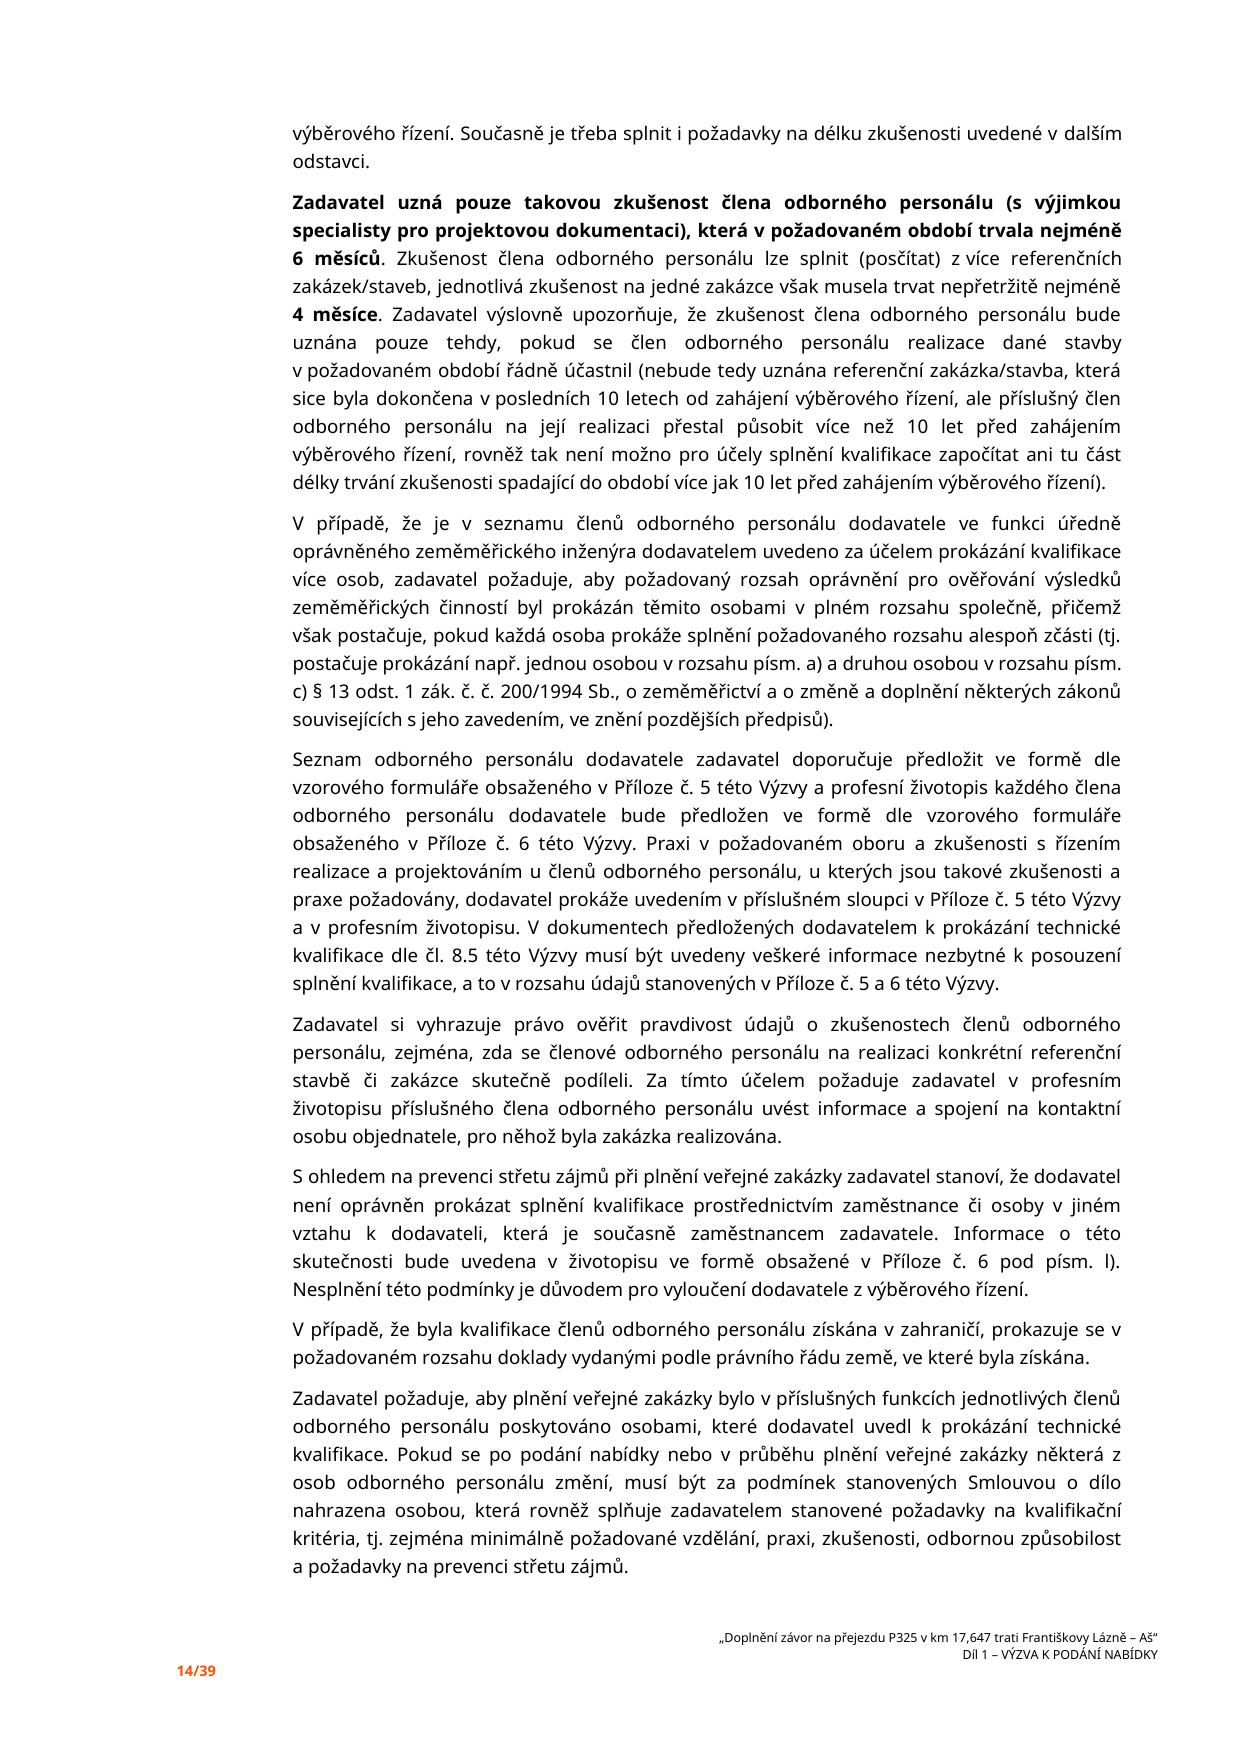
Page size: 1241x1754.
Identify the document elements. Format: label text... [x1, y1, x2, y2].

text S ohledem na prevenci střetu zájmů při plnění veřejné zakázky zadavatel stanoví, že dodavatel není oprávněn prokázat splnění kvalifikace prostřednictvím zaměstnance či osoby v jiném vztahu k dodavateli, která je současně zaměstnancem zadavatele. Informace o této skutečnosti bude uvedena v životopisu ve formě obsažené v Příloze č. 6 pod písm. l). Nesplnění této podmínky je důvodem pro vyloučení dodavatele z výběrového řízení. [292, 1164, 1122, 1301]
text Zadavatel uzná pouze takovou zkušenost člena odborného personálu (s výjimkou specialisty pro projektovou dokumentaci), která v požadovaném období trvala nejméně 6 měsíců. Zkušenost člena odborného personálu lze splnit (posčítat) z více referenčních zakázek/staveb, jednotlivá zkušenost na jedné zakázce však musela trvat nepřetržitě nejméně 4 měsíce. Zadavatel výslovně upozorňuje, že zkušenost člena odborného personálu bude uznána pouze tehdy, pokud se člen odborného personálu realizace dané stavby v požadovaném období řádně účastnil (nebude tedy uznána referenční zakázka/stavba, která sice byla dokončena v posledních 10 letech od zahájení výběrového řízení, ale příslušný člen odborného personálu na její realizaci přestal působit více než 10 let před zahájením výběrového řízení, rovněž tak není možno pro účely splnění kvalifikace započítat ani tu část délky trvání zkušenosti spadající do období více jak 10 let před zahájením výběrového řízení). [292, 189, 1122, 495]
text V případě, že je v seznamu členů odborného personálu dodavatele ve funkci úředně oprávněného zeměměřického inženýra dodavatelem uvedeno za účelem prokázání kvalifikace více osob, zadavatel požaduje, aby požadovaný rozsah oprávnění pro ověřování výsledků zeměměřických činností byl prokázán těmito osobami v plném rozsahu společně, přičemž však postačuje, pokud každá osoba prokáže splnění požadovaného rozsahu alespoň zčásti (tj. postačuje prokázání např. jednou osobou v rozsahu písm. a) a druhou osobou v rozsahu písm. c) § 13 odst. 1 zák. č. č. 200/1994 Sb., o zeměměřictví a o změně a doplnění některých zákonů souvisejících s jeho zavedením, ve znění pozdějších předpisů). [292, 510, 1122, 732]
text V případě, že byla kvalifikace členů odborného personálu získána v zahraničí, prokazuje se v požadovaném rozsahu doklady vydanými podle právního řádu země, ve které byla získána. [292, 1316, 1122, 1370]
text Zadavatel požaduje, aby plnění veřejné zakázky bylo v příslušných funkcích jednotlivých členů odborného personálu poskytováno osobami, které dodavatel uvedl k prokázání technické kvalifikace. Pokud se po podání nabídky nebo v průběhu plnění veřejné zakázky některá z osob odborného personálu změní, musí být za podmínek stanovených Smlouvou o dílo nahrazena osobou, která rovněž splňuje zadavatelem stanovené požadavky na kvalifikační kritéria, tj. zejména minimálně požadované vzdělání, praxi, zkušenosti, odbornou způsobilost a požadavky na prevenci střetu zájmů. [292, 1385, 1122, 1579]
text Seznam odborného personálu dodavatele zadavatel doporučuje předložit ve formě dle vzorového formuláře obsaženého v Příloze č. 5 této Výzvy a profesní životopis každého člena odborného personálu dodavatele bude předložen ve formě dle vzorového formuláře obsaženého v Příloze č. 6 této Výzvy. Praxi v požadovaném oboru a zkušenosti s řízením realizace a projektováním u členů odborného personálu, u kterých jsou takové zkušenosti a praxe požadovány, dodavatel prokáže uvedením v příslušném sloupci v Příloze č. 5 této Výzvy a v profesním životopisu. V dokumentech předložených dodavatelem k prokázání technické kvalifikace dle čl. 8.5 této Výzvy musí být uvedeny veškeré informace nezbytné k posouzení splnění kvalifikace, a to v rozsahu údajů stanovených v Příloze č. 5 a 6 této Výzvy. [292, 747, 1122, 996]
text Zadavatel si vyhrazuje právo ověřit pravdivost údajů o zkušenostech členů odborného personálu, zejména, zda se členové odborného personálu na realizaci konkrétní referenční stavbě či zakázce skutečně podíleli. Za tímto účelem požaduje zadavatel v profesním životopisu příslušného člena odborného personálu uvést informace a spojení na kontaktní osobu objednatele, pro něhož byla zakázka realizována. [292, 1011, 1122, 1149]
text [292, 121, 1122, 174]
